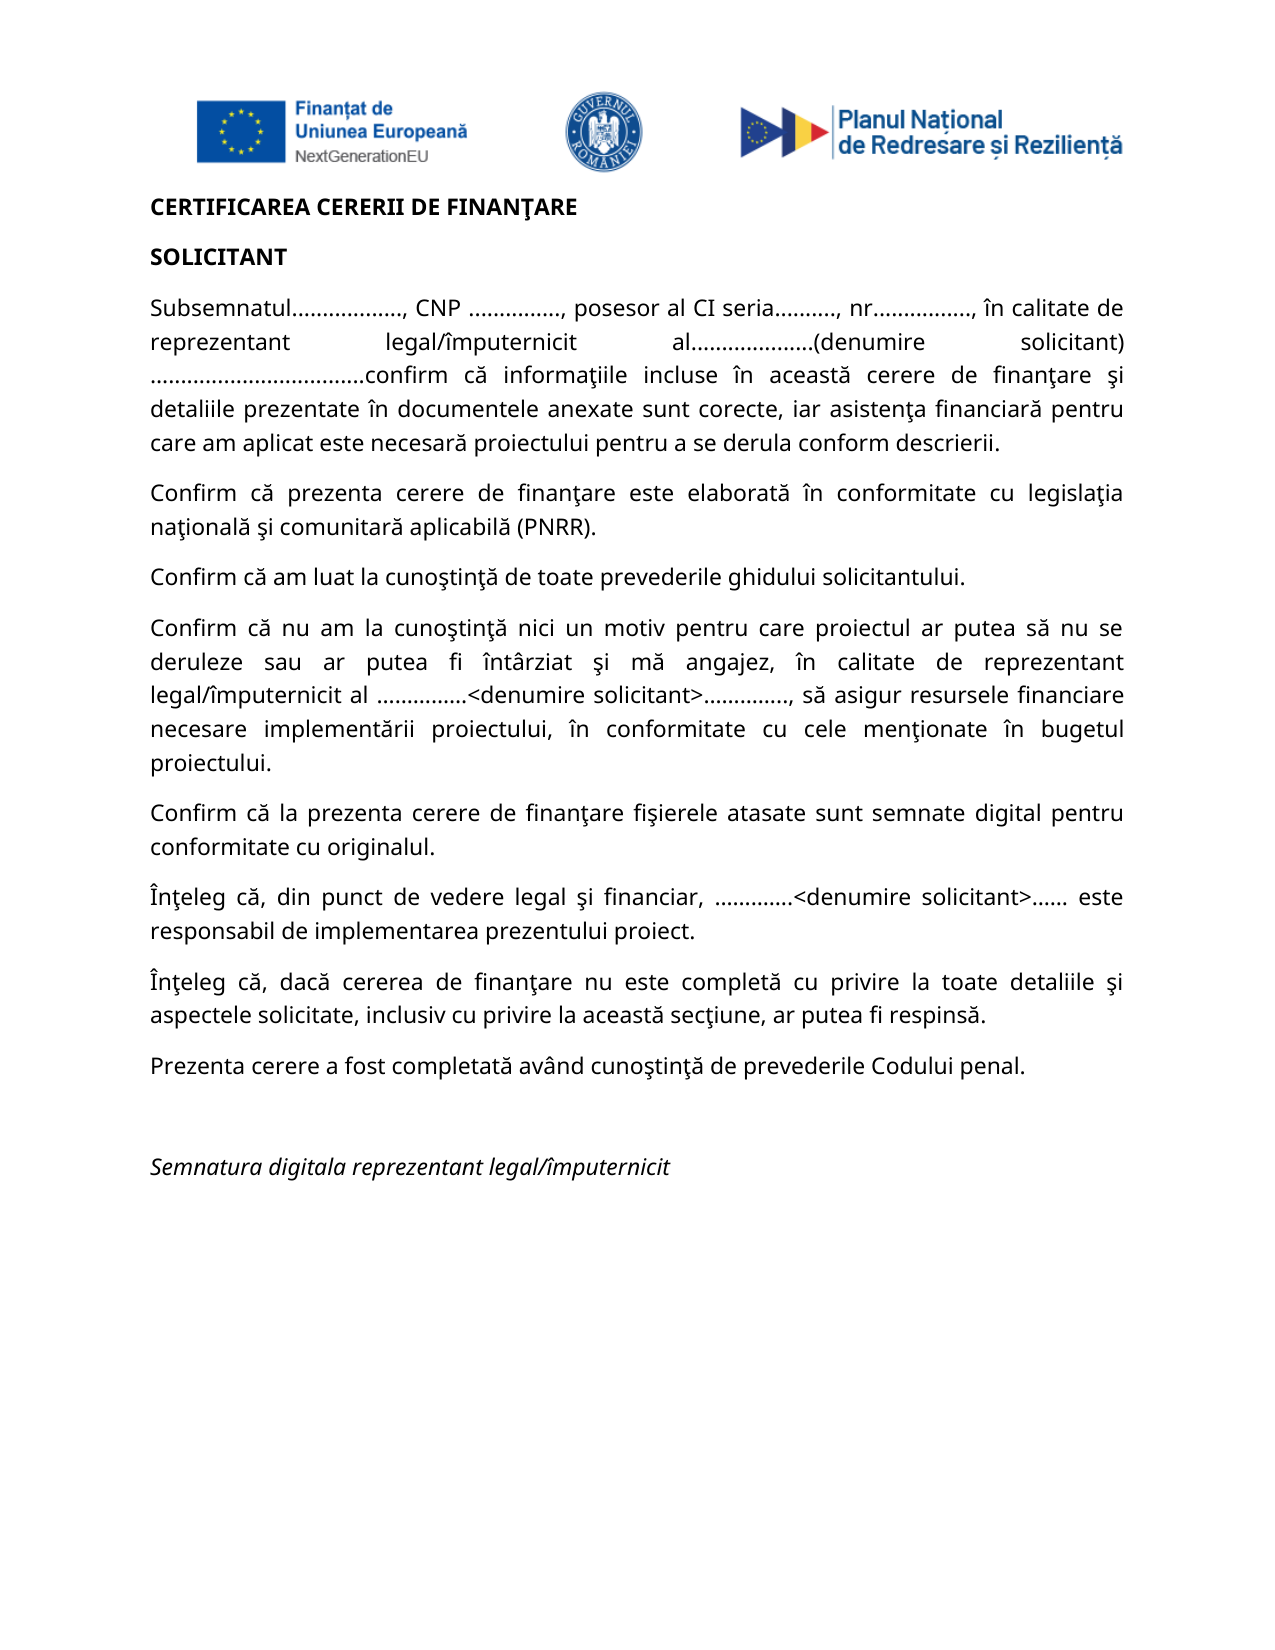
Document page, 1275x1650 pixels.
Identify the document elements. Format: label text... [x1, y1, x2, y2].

text Prezenta cerere a fost completată având cunoştinţă de prevederile Codului penal. [150, 1049, 1125, 1081]
text CERTIFICAREA CERERII DE FINANŢARE [150, 191, 1125, 222]
text Înţeleg că, dacă cererea de finanţare nu este completă cu privire la toate detaliile şi aspectele solicitate, inclusiv cu privire la această secţiune, ar putea fi respinsă. [150, 965, 1125, 1030]
text Înţeleg că, din punct de vedere legal şi financiar, ………….<denumire solicitant>…… este responsabil de implementarea prezentului proiect. [150, 881, 1125, 946]
text Semnatura digitala reprezentant legal/împuternicit [150, 1150, 1125, 1182]
text SOLICITANT [150, 241, 1125, 272]
text Confirm că am luat la cunoştinţă de toate prevederile ghidului solicitantului. [150, 561, 1125, 592]
text Confirm că prezenta cerere de finanţare este elaborată în conformitate cu legislaţia naţională şi comunitară aplicabilă (PNRR). [150, 477, 1125, 542]
text Subsemnatul.................., CNP ..............., posesor al CI seria.........., nr................, în calitate de reprezentant legal/împuternicit al....................(denumire solicitant) …................................confirm că informaţiile incluse în această cerere de finanţare şi detaliile prezentate în documentele anexate sunt corecte, iar asistenţa financiară pentru care am aplicat este necesară proiectului pentru a se derula conform descrierii. [150, 292, 1125, 458]
picture [150, 75, 1125, 191]
text Confirm că la prezenta cerere de finanţare fişierele atasate sunt semnate digital pentru conformitate cu originalul. [150, 797, 1125, 862]
text Confirm că nu am la cunoştinţă nici un motiv pentru care proiectul ar putea să nu se deruleze sau ar putea fi întârziat şi mă angajez, în calitate de reprezentant legal/împuternicit al ……………<denumire solicitant>………….., să asigur resursele financiare necesare implementării proiectului, în conformitate cu cele menţionate în bugetul proiectului. [150, 612, 1125, 778]
